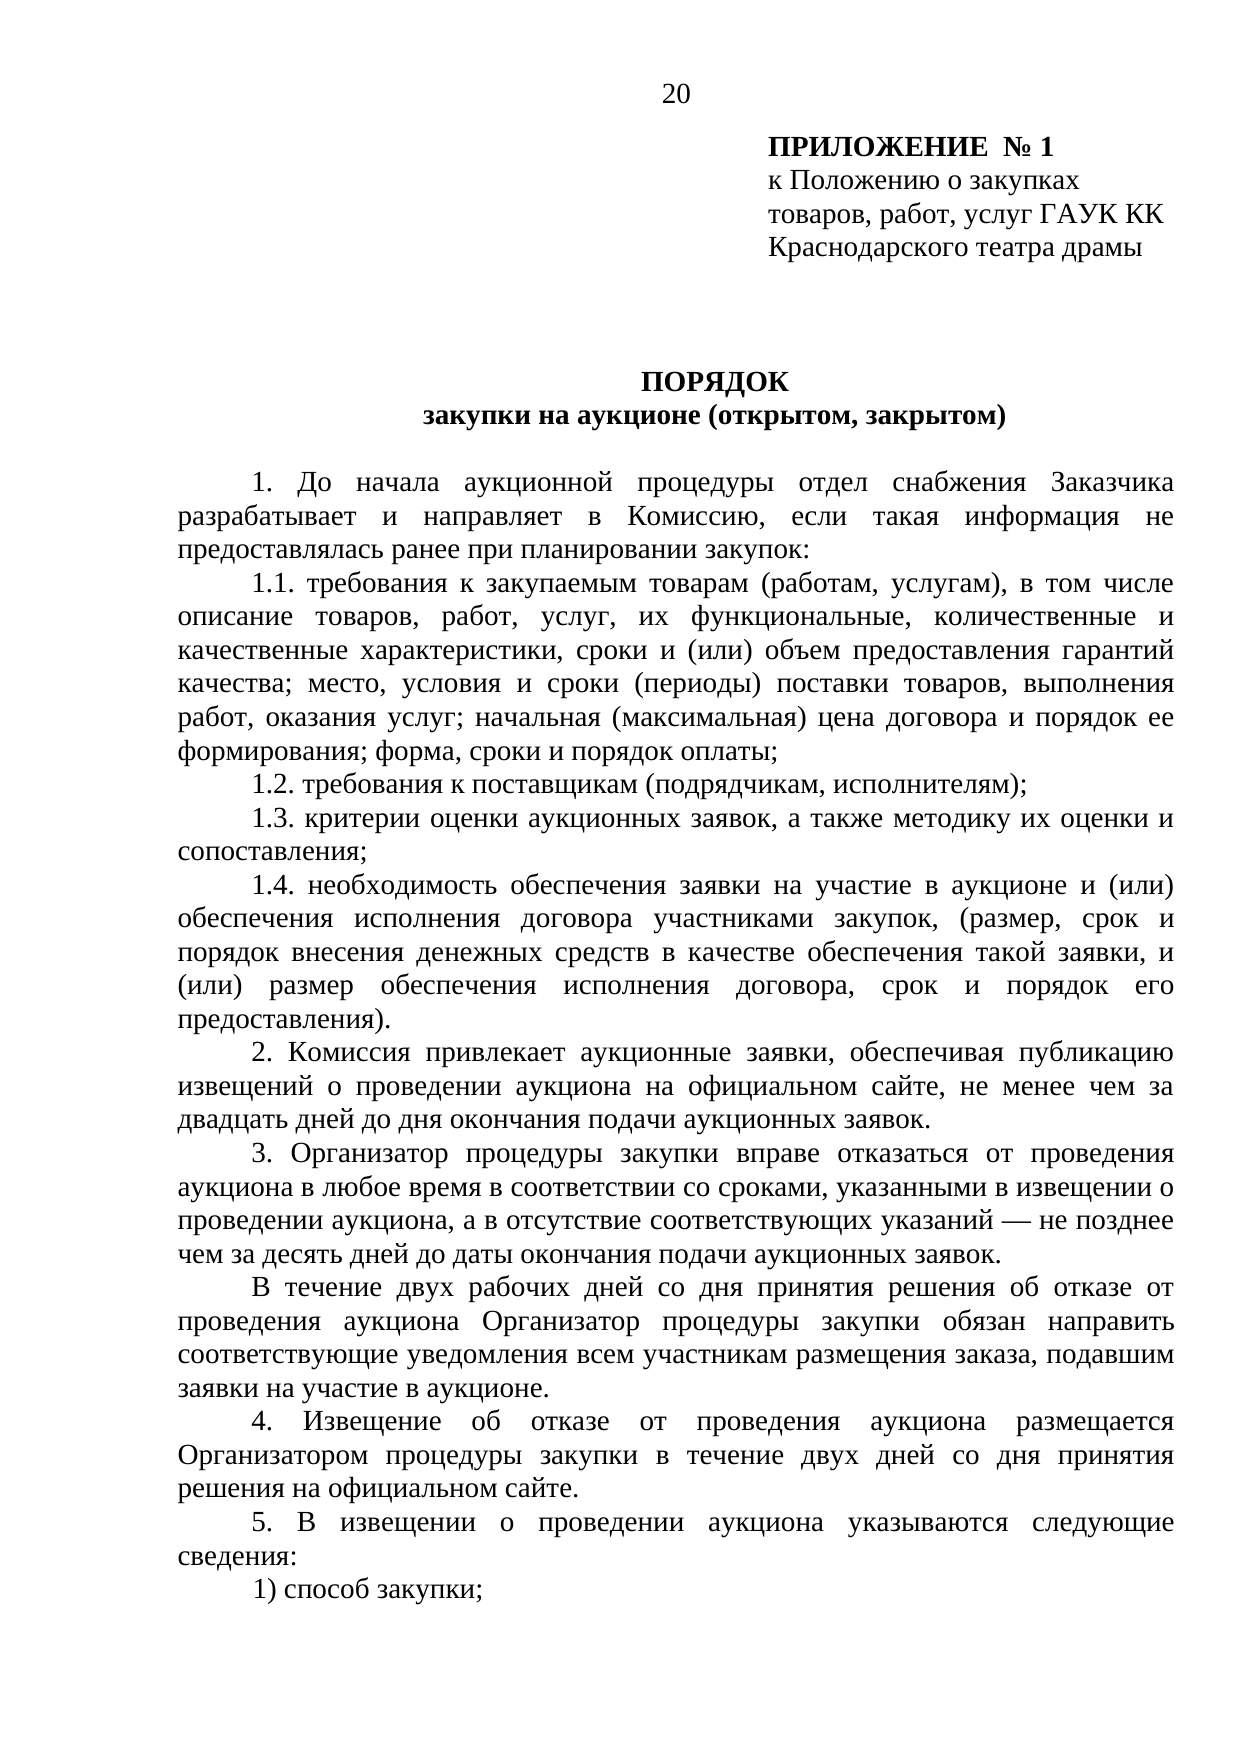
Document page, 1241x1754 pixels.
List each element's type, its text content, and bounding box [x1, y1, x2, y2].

text 1.2. требования к поставщикам (подрядчикам, исполнителям); [177, 766, 1175, 800]
text 1.4. необходимость обеспечения заявки на участие в аукционе и (или) обеспечения исполнения договора участниками закупок, (размер, срок и порядок внесения денежных средств в качестве обеспечения такой заявки, и (или) размер обеспечения исполнения договора, срок и порядок его предоставления). [177, 867, 1175, 1034]
text 2. Комиссия привлекает аукционные заявки, обеспечивая публикацию извещений о проведении аукциона на официальном сайте, не менее чем за двадцать дней до дня окончания подачи аукционных заявок. [177, 1034, 1175, 1135]
table_header ПРИЛОЖЕНИЕ № 1 к Положению о закупках товаров, работ, услуг ГАУК КК Краснодарского театра драмы [757, 129, 1186, 263]
text 1.3. критерии оценки аукционных заявок, а также методику их оценки и сопоставления; [177, 800, 1175, 867]
text 1) способ закупки; [177, 1571, 1177, 1605]
text 4. Извещение об отказе от проведения аукциона размещается Организатором процедуры закупки в течение двух дней со дня принятия решения на официальном сайте. [177, 1403, 1175, 1504]
text ПОРЯДОК [177, 364, 1177, 397]
text 5. В извещении о проведении аукциона указываются следующие сведения: [177, 1504, 1175, 1571]
text 1. До начала аукционной процедуры отдел снабжения Заказчика разрабатывает и направляет в Комиссию, если такая информация не предоставлялась ранее при планировании закупок: [177, 464, 1175, 565]
text 3. Организатор процедуры закупки вправе отказаться от проведения аукциона в любое время в соответствии со сроками, указанными в извещении о проведении аукциона, а в отсутствие соответствующих указаний — не позднее чем за десять дней до даты окончания подачи аукционных заявок. [177, 1135, 1175, 1269]
text закупки на аукционе (открытом, закрытом) [177, 397, 1177, 431]
text В течение двух рабочих дней со дня принятия решения об отказе от проведения аукциона Организатор процедуры закупки обязан направить соответствующие уведомления всем участникам размещения заказа, подавшим заявки на участие в аукционе. [177, 1269, 1175, 1403]
text 1.1. требования к закупаемым товарам (работам, услугам), в том числе описание товаров, работ, услуг, их функциональные, количественные и качественные характеристики, сроки и (или) объем предоставления гарантий качества; место, условия и сроки (периоды) поставки товаров, выполнения работ, оказания услуг; начальная (максимальная) цена договора и порядок ее формирования; форма, сроки и порядок оплаты; [177, 565, 1175, 766]
